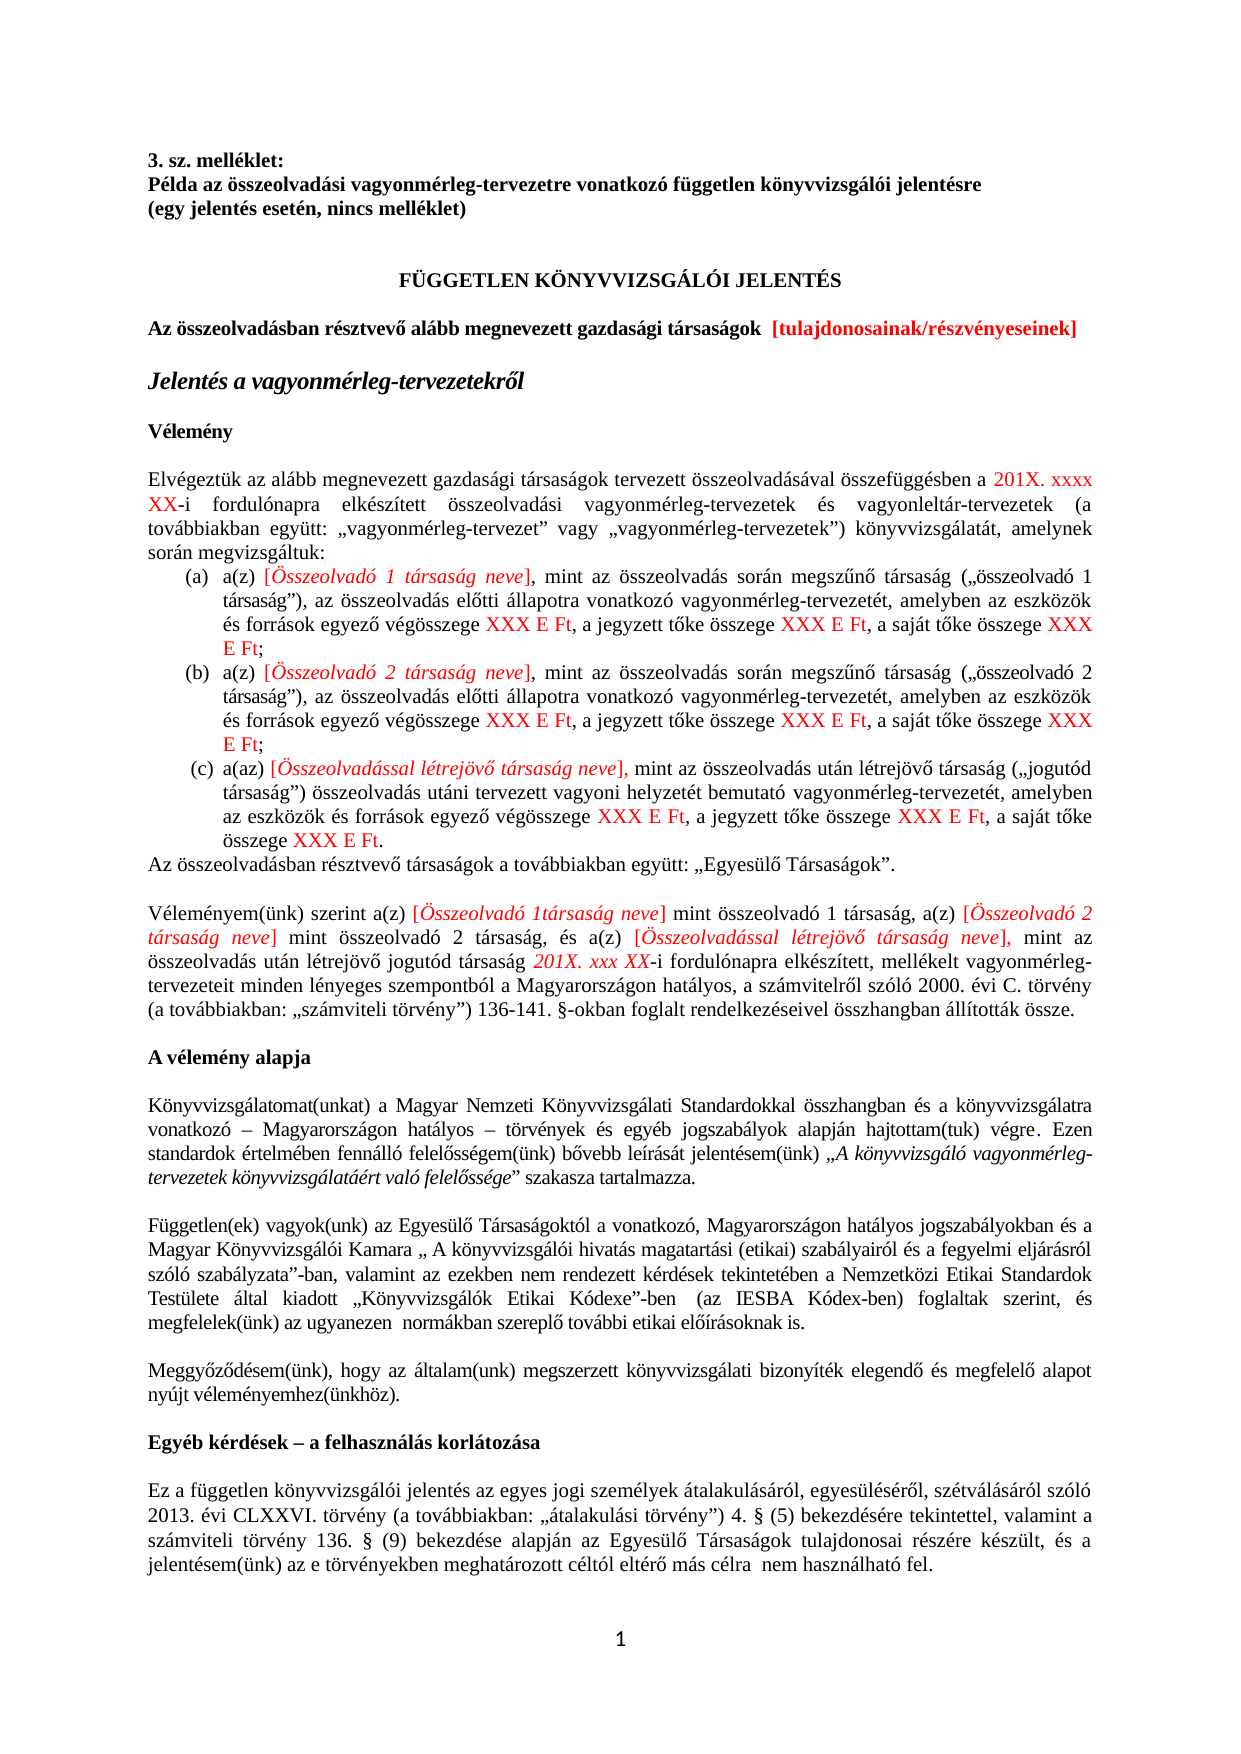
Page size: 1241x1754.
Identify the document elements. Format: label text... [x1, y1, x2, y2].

text (b) a(z) [Összeolvadó 2 társaság neve], mint az összeolvadás során megszűnő társaság („összeolvadó 2 társaság”), az összeolvadás előtti állapotra vonatkozó vagyonmérleg-tervezetét, amelyben az eszközök és források egyező végösszege XXX E Ft, a jegyzett tőke összege XXX E Ft, a saját tőke összege XXX E Ft; [185, 660, 1093, 756]
text Jelentés a vagyonmérleg-tervezetekről [148, 366, 1093, 395]
text Elvégeztük az alább megnevezett gazdasági társaságok tervezett összeolvadásával összefüggésben a 201X. xxxx XX-i fordulónapra elkészített összeolvadási vagyonmérleg-tervezetek és vagyonleltár-tervezetek (a továbbiakban együtt: „vagyonmérleg-tervezet” vagy „vagyonmérleg-tervezetek”) könyvvizsgálatát, amelynek során megvizsgáltuk: [148, 467, 1093, 564]
text (c) a(az) [Összeolvadással létrejövő társaság neve], mint az összeolvadás után létrejövő társaság („jogutód társaság”) összeolvadás utáni tervezett vagyoni helyzetét bemutató vagyonmérleg-tervezetét, amelyben az eszközök és források egyező végösszege XXX E Ft, a jegyzett tőke összege XXX E Ft, a saját tőke összege XXX E Ft. [185, 756, 1093, 852]
text Egyéb kérdések – a felhasználás korlátozása [148, 1430, 1093, 1454]
subtitle Példa az összeolvadási vagyonmérleg-tervezetre vonatkozó független könyvvizsgálói jelentésre [148, 172, 1093, 196]
text Meggyőződésem(ünk), hogy az általam(unk) megszerzett könyvvizsgálati bizonyíték elegendő és megfelelő alapot nyújt véleményemhez(ünkhöz). [148, 1358, 1093, 1406]
subtitle 3. sz. melléklet: [148, 148, 1093, 172]
text Ez a független könyvvizsgálói jelentés az egyes jogi személyek átalakulásáról, egyesüléséről, szétválásáról szóló 2013. évi CLXXVI. törvény (a továbbiakban: „átalakulási törvény”) 4. § (5) bekezdésére tekintettel, valamint a számviteli törvény 136. § (9) bekezdése alapján az Egyesülő Társaságok tulajdonosai részére készült, és a jelentésem(ünk) az e törvényekben meghatározott céltól eltérő más célra nem használható fel. [148, 1478, 1093, 1576]
text Az összeolvadásban résztvevő társaságok a továbbiakban együtt: „Egyesülő Társaságok”. [148, 852, 1093, 876]
text Független(ek) vagyok(unk) az Egyesülő Társaságoktól a vonatkozó, Magyarországon hatályos jogszabályokban és a Magyar Könyvvizsgálói Kamara „ A könyvvizsgálói hivatás magatartási (etikai) szabályairól és a fegyelmi eljárásról szóló szabályzata”-ban, valamint az ezekben nem rendezett kérdések tekintetében a Nemzetközi Etikai Standardok Testülete által kiadott „Könyvvizsgálók Etikai Kódexe”-ben (az IESBA Kódex-ben) foglaltak szerint, és megfelelek(ünk) az ugyanezen normákban szereplő további etikai előírásoknak is. [148, 1213, 1093, 1334]
text Vélemény [148, 419, 1093, 443]
text (a) a(z) [Összeolvadó 1 társaság neve], mint az összeolvadás során megszűnő társaság („összeolvadó 1 társaság”), az összeolvadás előtti állapotra vonatkozó vagyonmérleg-tervezetét, amelyben az eszközök és források egyező végösszege XXX E Ft, a jegyzett tőke összege XXX E Ft, a saját tőke összege XXX E Ft; [185, 564, 1093, 660]
text FÜGGETLEN KÖNYVVIZSGÁLÓI JELENTÉS [148, 268, 1093, 292]
text Könyvvizsgálatomat(unkat) a Magyar Nemzeti Könyvvizsgálati Standardokkal összhangban és a könyvvizsgálatra vonatkozó – Magyarországon hatályos – törvények és egyéb jogszabályok alapján hajtottam(tuk) végre. Ezen standardok értelmében fennálló felelősségem(ünk) bővebb leírását jelentésem(ünk) „A könyvvizsgáló vagyonmérleg-tervezetek könyvvizsgálatáért való felelőssége” szakasza tartalmazza. [148, 1093, 1093, 1189]
text Véleményem(ünk) szerint a(z) [Összeolvadó 1társaság neve] mint összeolvadó 1 társaság, a(z) [Összeolvadó 2 társaság neve] mint összeolvadó 2 társaság, és a(z) [Összeolvadással létrejövő társaság neve], mint az összeolvadás után létrejövő jogutód társaság 201X. xxx XX-i fordulónapra elkészített, mellékelt vagyonmérleg-tervezeteit minden lényeges szempontból a Magyarországon hatályos, a számvitelről szóló 2000. évi C. törvény (a továbbiakban: „számviteli törvény”) 136-141. §-okban foglalt rendelkezéseivel összhangban állították össze. [148, 901, 1093, 1021]
text Az összeolvadásban résztvevő alább megnevezett gazdasági társaságok [tulajdonosainak/részvényeseinek] [148, 316, 1093, 340]
text A vélemény alapja [148, 1045, 1093, 1069]
subtitle (egy jelentés esetén, nincs melléklet) [148, 196, 1093, 220]
